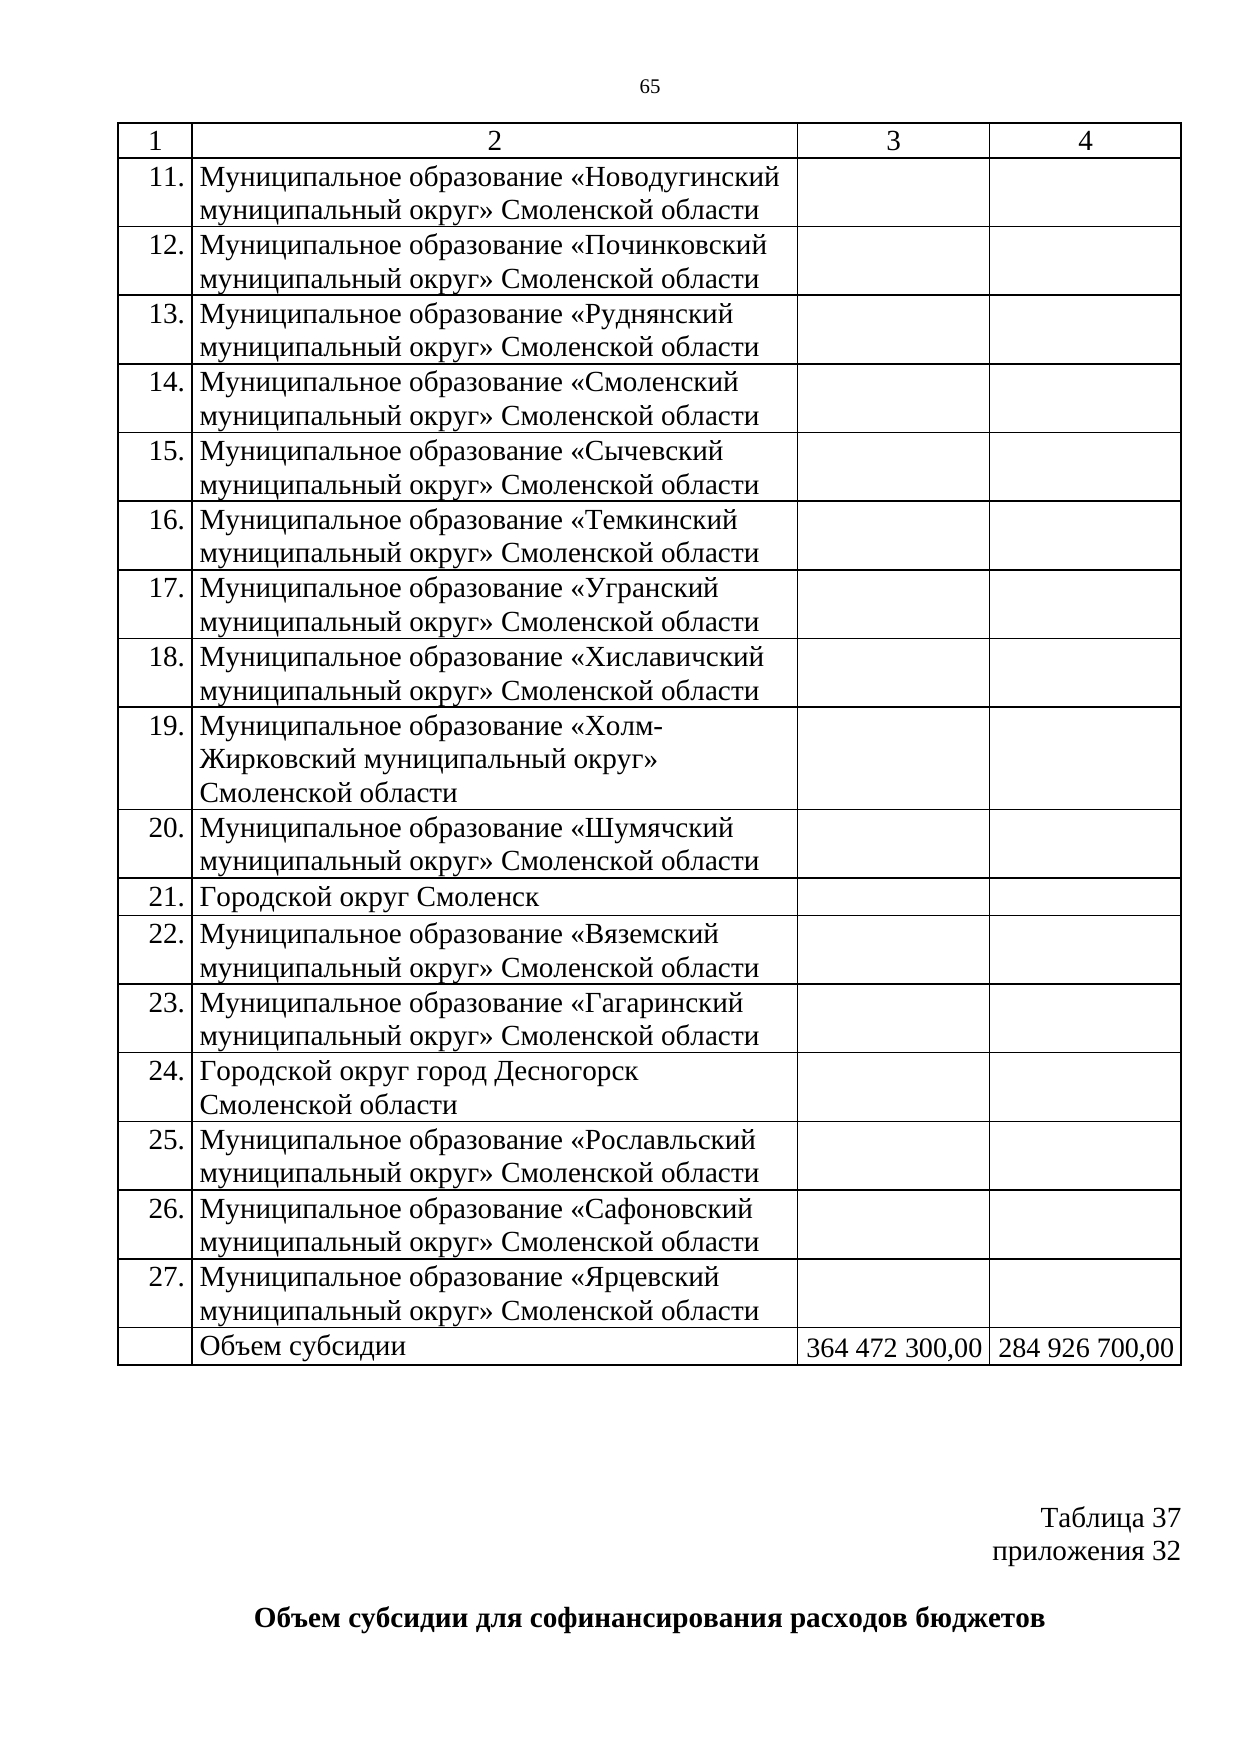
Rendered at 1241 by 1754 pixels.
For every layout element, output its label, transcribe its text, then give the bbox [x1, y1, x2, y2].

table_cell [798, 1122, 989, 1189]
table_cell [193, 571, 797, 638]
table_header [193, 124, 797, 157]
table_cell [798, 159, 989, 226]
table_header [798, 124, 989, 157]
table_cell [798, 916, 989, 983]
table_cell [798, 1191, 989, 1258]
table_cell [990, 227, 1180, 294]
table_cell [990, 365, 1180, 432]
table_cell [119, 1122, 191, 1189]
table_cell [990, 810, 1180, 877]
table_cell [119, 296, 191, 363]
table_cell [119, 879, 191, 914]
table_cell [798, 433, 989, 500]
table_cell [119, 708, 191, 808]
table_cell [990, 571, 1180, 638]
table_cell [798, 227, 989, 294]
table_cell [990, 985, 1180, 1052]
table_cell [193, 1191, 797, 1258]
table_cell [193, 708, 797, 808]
text приложения 32 [118, 1533, 1181, 1567]
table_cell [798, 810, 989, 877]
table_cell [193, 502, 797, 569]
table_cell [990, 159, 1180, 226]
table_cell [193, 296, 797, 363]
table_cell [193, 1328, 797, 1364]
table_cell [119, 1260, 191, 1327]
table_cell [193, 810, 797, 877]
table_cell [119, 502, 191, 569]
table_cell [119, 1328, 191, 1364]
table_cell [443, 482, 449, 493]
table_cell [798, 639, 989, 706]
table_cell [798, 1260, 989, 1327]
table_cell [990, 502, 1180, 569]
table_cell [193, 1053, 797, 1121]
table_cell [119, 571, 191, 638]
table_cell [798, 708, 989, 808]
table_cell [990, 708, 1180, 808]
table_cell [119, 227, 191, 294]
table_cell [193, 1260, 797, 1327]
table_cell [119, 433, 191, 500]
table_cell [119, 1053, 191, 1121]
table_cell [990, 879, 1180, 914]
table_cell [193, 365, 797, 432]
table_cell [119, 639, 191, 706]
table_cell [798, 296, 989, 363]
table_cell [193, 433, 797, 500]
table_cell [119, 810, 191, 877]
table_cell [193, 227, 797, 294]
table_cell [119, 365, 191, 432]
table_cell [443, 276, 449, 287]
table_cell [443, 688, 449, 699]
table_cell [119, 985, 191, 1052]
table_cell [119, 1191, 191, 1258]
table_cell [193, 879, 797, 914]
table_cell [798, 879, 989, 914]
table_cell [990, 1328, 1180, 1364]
text Объем субсидии для софинансирования расходов бюджетов [118, 1600, 1181, 1634]
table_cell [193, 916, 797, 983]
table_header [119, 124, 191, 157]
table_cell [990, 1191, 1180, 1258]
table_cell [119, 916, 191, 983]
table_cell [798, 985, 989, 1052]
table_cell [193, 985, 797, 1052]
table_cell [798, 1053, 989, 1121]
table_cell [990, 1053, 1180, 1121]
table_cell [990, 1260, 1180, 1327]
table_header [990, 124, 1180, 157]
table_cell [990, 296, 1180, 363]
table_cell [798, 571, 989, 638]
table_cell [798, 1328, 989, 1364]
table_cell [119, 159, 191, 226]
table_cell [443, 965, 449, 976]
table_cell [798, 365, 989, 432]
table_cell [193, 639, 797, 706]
text Таблица 37 [118, 1500, 1181, 1533]
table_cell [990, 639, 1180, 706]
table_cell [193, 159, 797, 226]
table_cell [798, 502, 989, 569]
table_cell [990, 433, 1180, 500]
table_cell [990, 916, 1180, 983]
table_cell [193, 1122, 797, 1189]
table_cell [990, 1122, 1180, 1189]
